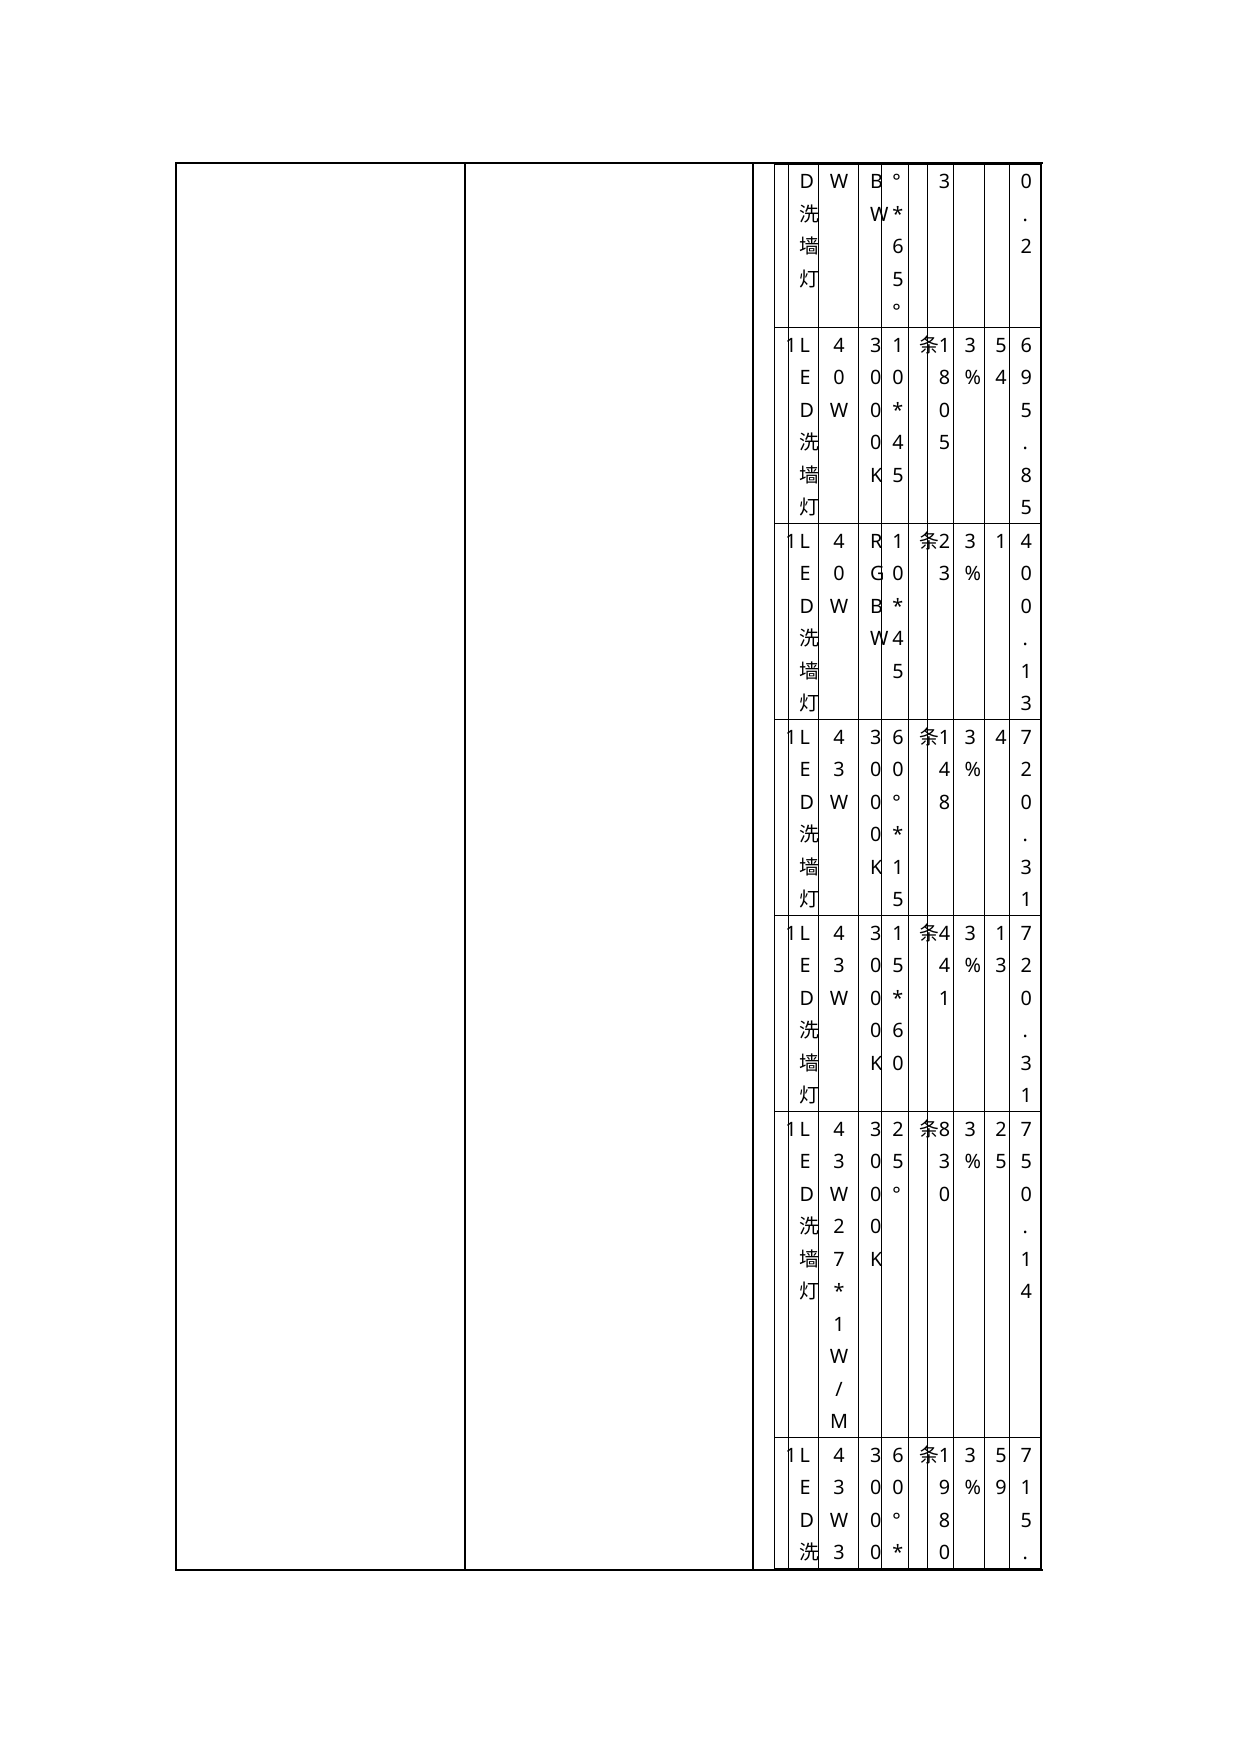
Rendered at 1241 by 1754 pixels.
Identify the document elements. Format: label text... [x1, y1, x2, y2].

table_cell [954, 328, 984, 523]
table_cell [928, 916, 953, 1111]
table_cell [882, 165, 908, 327]
table_cell [882, 916, 908, 1111]
table_cell [775, 165, 788, 327]
table_cell [874, 600, 881, 606]
table_cell [909, 328, 927, 523]
table_cell [819, 524, 858, 719]
table_cell [819, 1112, 858, 1437]
table_cell [873, 567, 881, 579]
table_cell [954, 1112, 984, 1437]
table_cell [985, 1438, 1009, 1568]
table_cell [859, 328, 881, 523]
table_cell [789, 720, 818, 915]
table_cell [1010, 916, 1040, 1111]
table_cell [789, 165, 818, 327]
table_cell [775, 1438, 788, 1568]
table_cell [754, 164, 774, 1569]
table_cell [985, 524, 1009, 719]
table_cell [877, 470, 881, 480]
table_cell [1010, 1112, 1040, 1437]
table_cell [789, 524, 818, 719]
table_cell [859, 916, 881, 1111]
table_cell [1010, 524, 1040, 719]
table_cell [928, 328, 953, 523]
table_cell [859, 1438, 881, 1568]
table_cell [882, 720, 908, 915]
table_cell [985, 720, 1009, 915]
table_cell [954, 720, 984, 915]
table_cell [954, 1438, 984, 1568]
table_cell [819, 328, 858, 523]
table_cell [954, 524, 984, 719]
table_cell [909, 720, 927, 915]
table_cell [775, 916, 788, 1111]
table_cell [859, 720, 881, 915]
table_cell [985, 916, 1009, 1111]
table_cell [859, 165, 881, 327]
table_cell [985, 165, 1009, 327]
table_cell [928, 1438, 953, 1568]
table_cell [874, 175, 881, 181]
table_cell [928, 1112, 953, 1437]
table_cell [819, 1438, 858, 1568]
table_cell [775, 1112, 788, 1437]
table_cell [909, 1112, 927, 1437]
table_cell [466, 164, 752, 1569]
table_cell [882, 1438, 908, 1568]
table_cell [877, 1058, 881, 1068]
table_cell [859, 524, 881, 719]
table_cell [954, 165, 984, 327]
table_cell [877, 862, 881, 872]
table_cell [819, 720, 858, 915]
table_cell [789, 1438, 818, 1568]
table_cell [882, 524, 908, 719]
table_cell [819, 916, 858, 1111]
table_cell [775, 720, 788, 915]
table_cell [789, 328, 818, 523]
table_cell [909, 1438, 927, 1568]
table_cell [909, 165, 927, 327]
table_cell [909, 524, 927, 719]
table_cell [789, 916, 818, 1111]
table_cell [1010, 328, 1040, 523]
table_cell [985, 1112, 1009, 1437]
table_cell [789, 1112, 818, 1437]
table_cell [859, 1112, 881, 1437]
table_cell [1010, 1438, 1040, 1568]
table_cell [775, 328, 788, 523]
table_cell 5 [177, 164, 464, 1569]
table_cell [775, 524, 788, 719]
table_cell [985, 328, 1009, 523]
table_cell [1010, 165, 1040, 327]
table_cell [928, 720, 953, 915]
table_cell [909, 916, 927, 1111]
table_cell [928, 165, 953, 327]
table_cell [1010, 720, 1040, 915]
table_cell [882, 328, 908, 523]
table_cell [819, 165, 858, 327]
table_cell [882, 1112, 908, 1437]
table_cell [928, 524, 953, 719]
table_cell [954, 916, 984, 1111]
